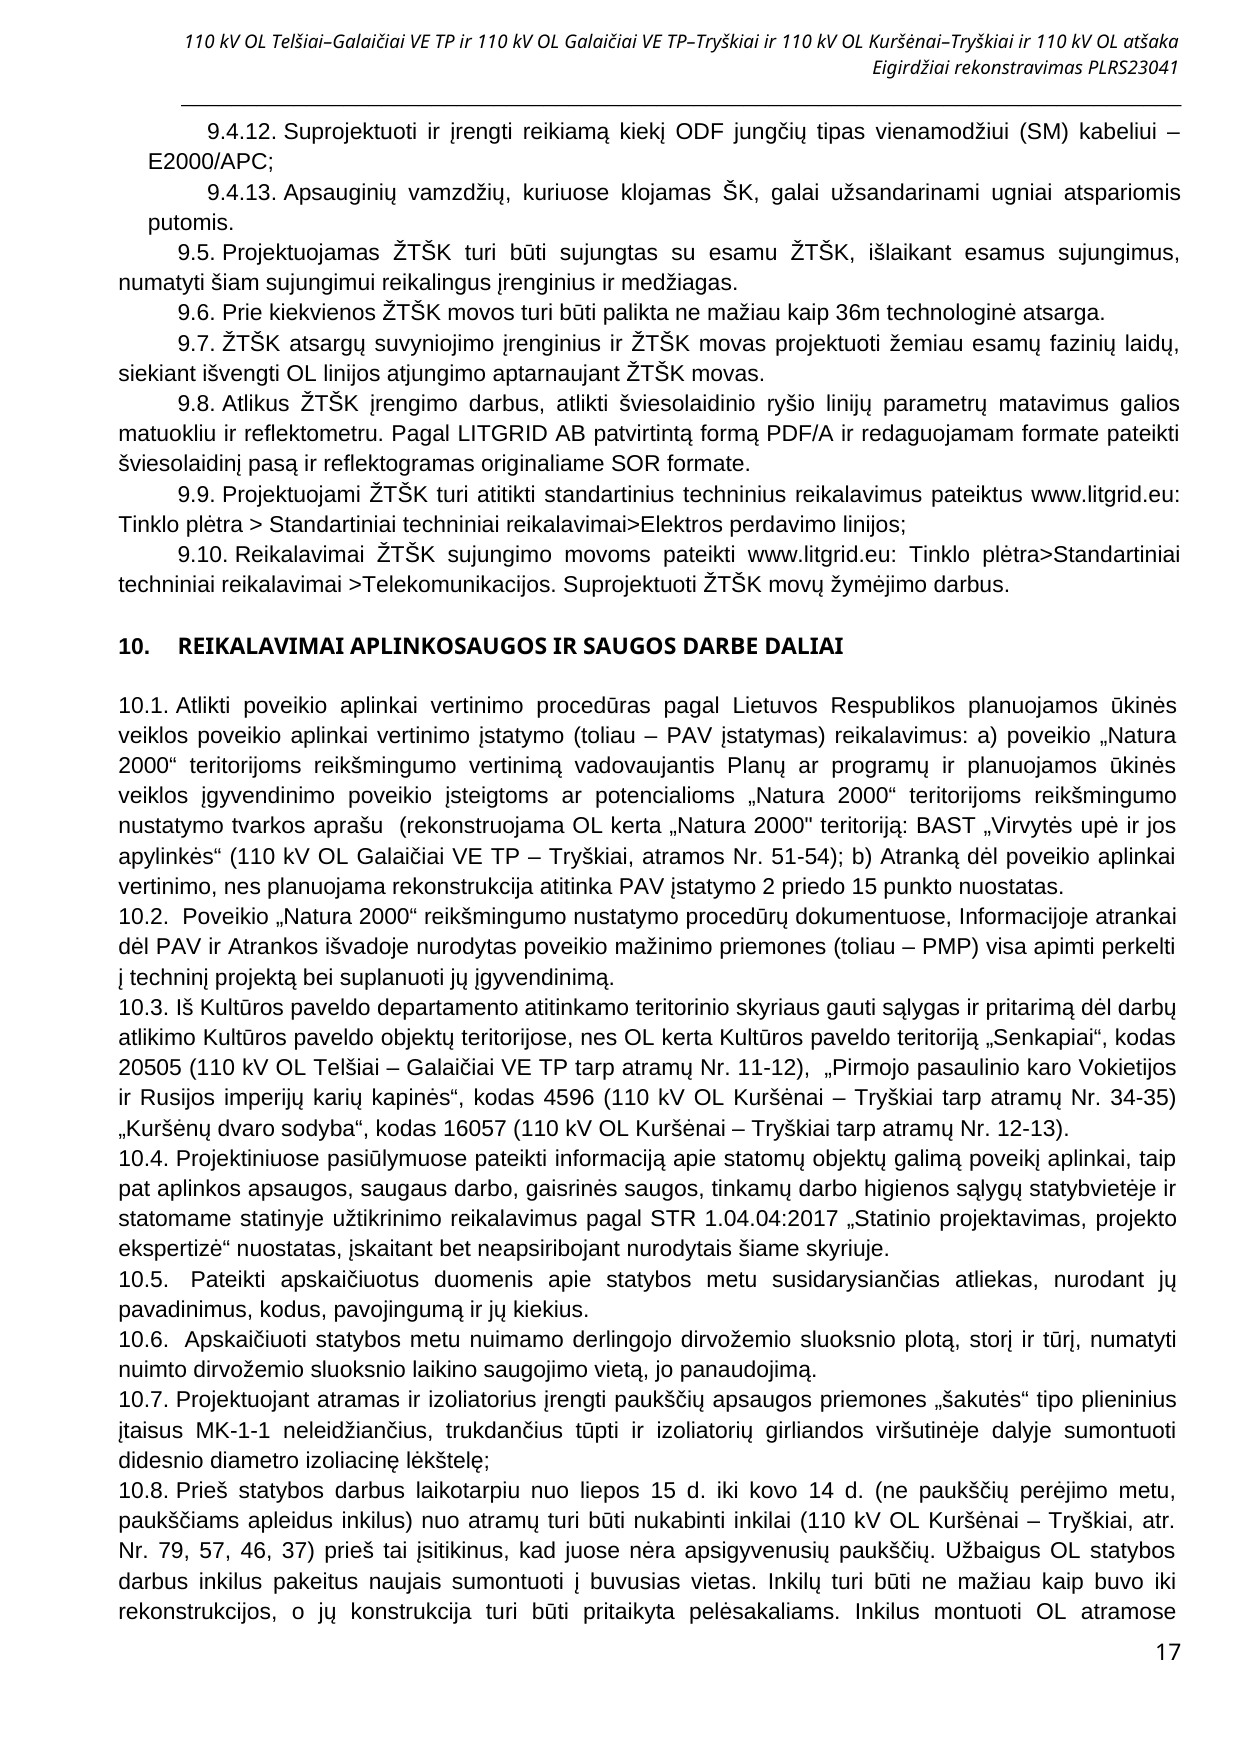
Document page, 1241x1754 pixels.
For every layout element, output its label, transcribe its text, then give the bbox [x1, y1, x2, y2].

list Projektuojamas ŽTŠK turi būti sujungtas su esamu ŽTŠK, išlaikant esamus sujungimus, numatyti šiam sujungimui reikalingus įrenginius ir medžiagas. [118, 239, 1181, 296]
list Poveikio „Natura 2000“ reikšmingumo nustatymo procedūrų dokumentuose, Informacijoje atrankai dėl PAV ir Atrankos išvadoje nurodytas poveikio mažinimo priemones (toliau – PMP) visa apimti perkelti į techninį projektą bei suplanuoti jų įgyvendinimą. [118, 903, 1177, 990]
list Suprojektuoti ir įrengti reikiamą kiekį ODF jungčių tipas vienamodžiui (SM) kabeliui – E2000/APC; [148, 118, 1181, 175]
list Projektuojant atramas ir izoliatorius įrengti paukščių apsaugos priemones „šakutės“ tipo plieninius įtaisus MK-1-1 neleidžiančius, trukdančius tūpti ir izoliatorių girliandos viršutinėje dalyje sumontuoti didesnio diametro izoliacinę lėkštelę; [118, 1386, 1177, 1473]
subtitle REIKALAVIMAI APLINKOSAUGOS IR SAUGOS DARBE DALIAI [118, 630, 1181, 661]
list ŽTŠK atsargų suvyniojimo įrenginius ir ŽTŠK movas projektuoti žemiau esamų fazinių laidų, siekiant išvengti OL linijos atjungimo aptarnaujant ŽTŠK movas. [118, 329, 1181, 386]
list Apsauginių vamzdžių, kuriuose klojamas ŠK, galai užsandarinami ugniai atspariomis putomis. [148, 178, 1181, 235]
list Prie kiekvienos ŽTŠK movos turi būti palikta ne mažiau kaip 36m technologinė atsarga. [118, 299, 1181, 326]
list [118, 1477, 1177, 1624]
list Atlikus ŽTŠK įrengimo darbus, atlikti šviesolaidinio ryšio linijų parametrų matavimus galios matuokliu ir reflektometru. Pagal LITGRID AB patvirtintą formą PDF/A ir redaguojamam formate pateikti šviesolaidinį pasą ir reflektogramas originaliame SOR formate. [118, 390, 1181, 477]
list Projektiniuose pasiūlymuose pateikti informaciją apie statomų objektų galimą poveikį aplinkai, taip pat aplinkos apsaugos, saugaus darbo, gaisrinės saugos, tinkamų darbo higienos sąlygų statybvietėje ir statomame statinyje užtikrinimo reikalavimus pagal STR 1.04.04:2017 „Statinio projektavimas, projekto ekspertizė“ nuostatas, įskaitant bet neapsiribojant nurodytais šiame skyriuje. [118, 1145, 1177, 1262]
list Projektuojami ŽTŠK turi atitikti standartinius techninius reikalavimus pateiktus www.litgrid.eu: Tinklo plėtra > Standartiniai techniniai reikalavimai>Elektros perdavimo linijos; [118, 481, 1181, 537]
list Reikalavimai ŽTŠK sujungimo movoms pateikti www.litgrid.eu: Tinklo plėtra>Standartiniai techniniai reikalavimai >Telekomunikacijos. Suprojektuoti ŽTŠK movų žymėjimo darbus. [118, 541, 1181, 598]
list Apskaičiuoti statybos metu nuimamo derlingojo dirvožemio sluoksnio plotą, storį ir tūrį, numatyti nuimto dirvožemio sluoksnio laikino saugojimo vietą, jo panaudojimą. [118, 1326, 1177, 1383]
list Atlikti poveikio aplinkai vertinimo procedūras pagal Lietuvos Respublikos planuojamos ūkinės veiklos poveikio aplinkai vertinimo įstatymo (toliau – PAV įstatymas) reikalavimus: a) poveikio „Natura 2000“ teritorijoms reikšmingumo vertinimą vadovaujantis Planų ar programų ir planuojamos ūkinės veiklos įgyvendinimo poveikio įsteigtoms ar potencialioms „Natura 2000“ teritorijoms reikšmingumo nustatymo tvarkos aprašu (rekonstruojama OL kerta „Natura 2000" teritoriją: BAST „Virvytės upė ir jos apylinkės“ (110 kV OL Galaičiai VE TP – Tryškiai, atramos Nr. 51-54); b) Atranką dėl poveikio aplinkai vertinimo, nes planuojama rekonstrukcija atitinka PAV įstatymo 2 priedo 15 punkto nuostatas. [118, 692, 1177, 899]
list Pateikti apskaičiuotus duomenis apie statybos metu susidarysiančias atliekas, nurodant jų pavadinimus, kodus, pavojingumą ir jų kiekius. [118, 1266, 1177, 1322]
list Iš Kultūros paveldo departamento atitinkamo teritorinio skyriaus gauti sąlygas ir pritarimą dėl darbų atlikimo Kultūros paveldo objektų teritorijose, nes OL kerta Kultūros paveldo teritoriją „Senkapiai“, kodas 20505 (110 kV OL Telšiai – Galaičiai VE TP tarp atramų Nr. 11-12), „Pirmojo pasaulinio karo Vokietijos ir Rusijos imperijų karių kapinės“, kodas 4596 (110 kV OL Kuršėnai – Tryškiai tarp atramų Nr. 34-35) „Kuršėnų dvaro sodyba“, kodas 16057 (110 kV OL Kuršėnai – Tryškiai tarp atramų Nr. 12-13). [118, 994, 1177, 1141]
